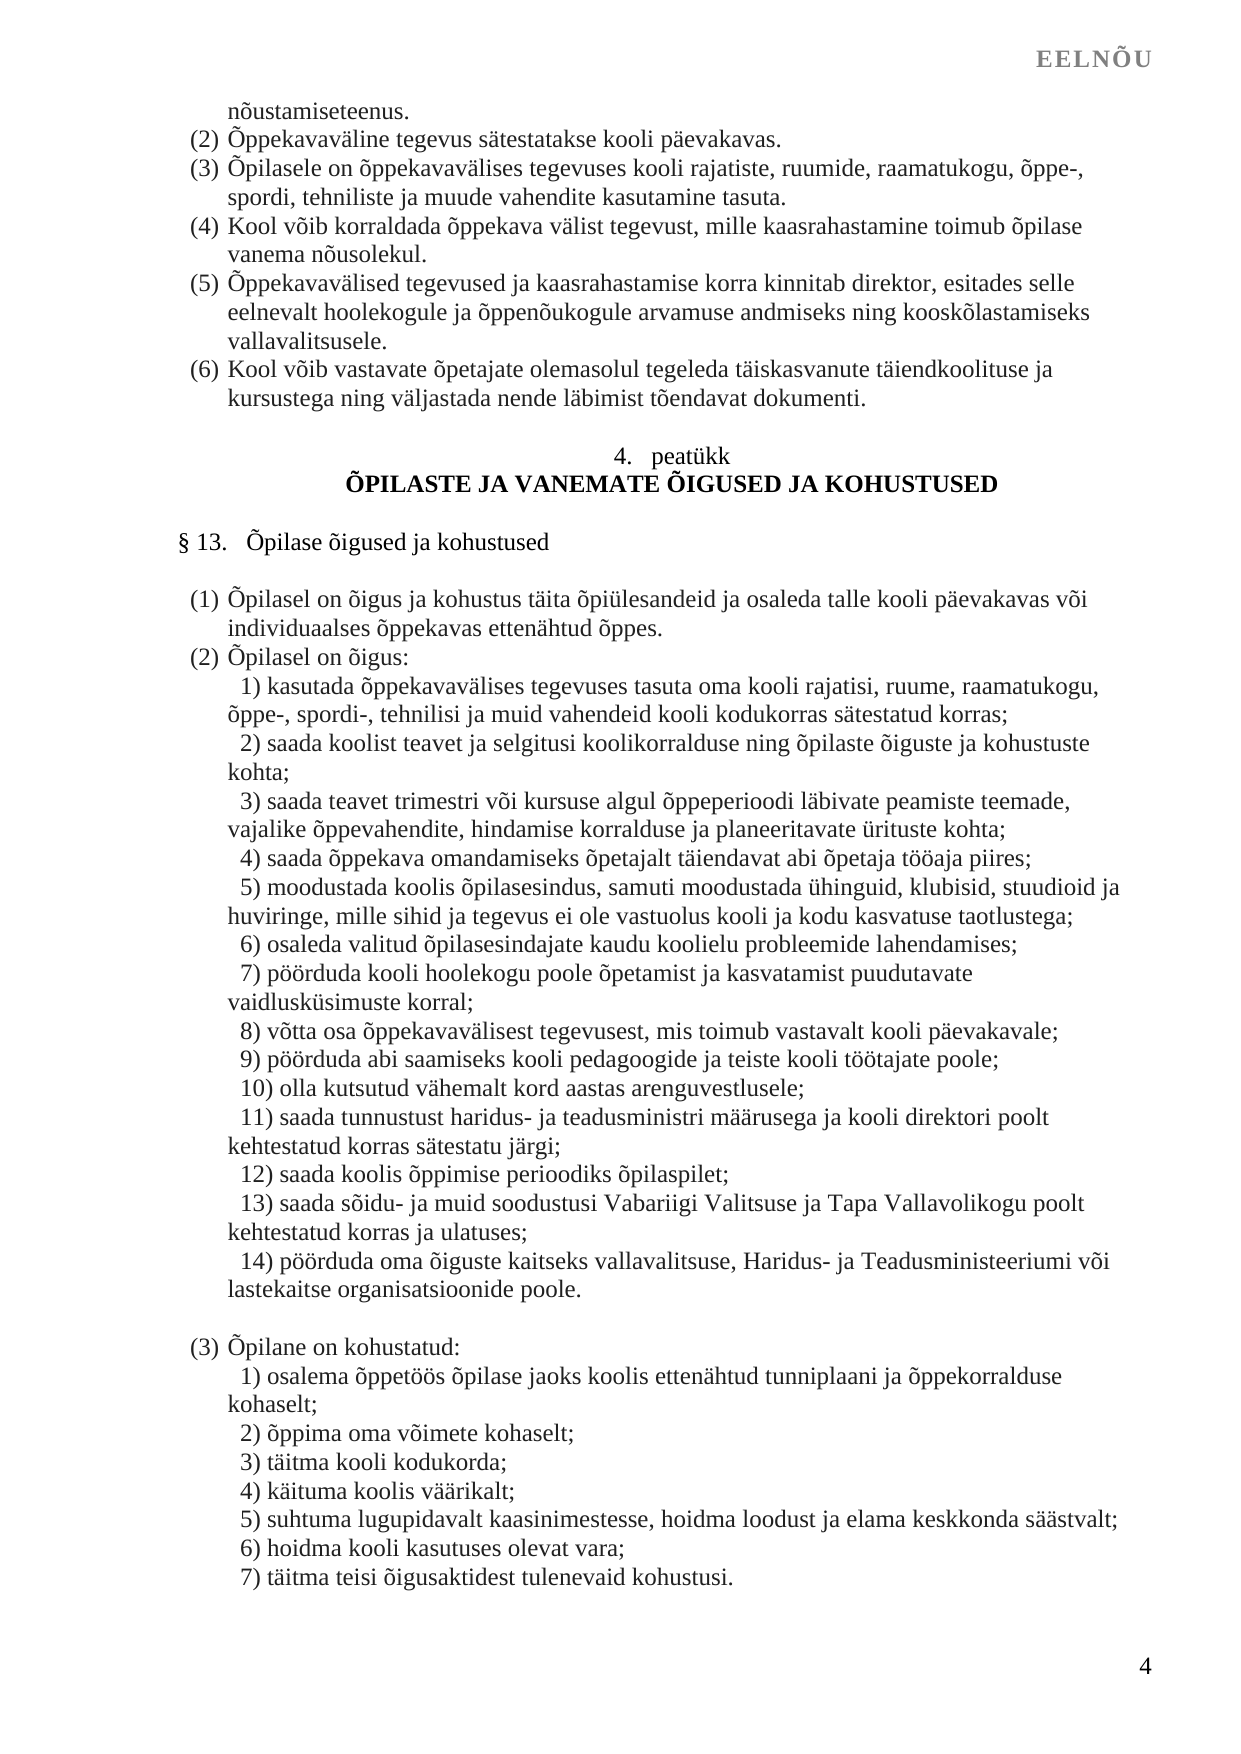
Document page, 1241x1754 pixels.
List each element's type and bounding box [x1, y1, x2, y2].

table_cell [166, 96, 1140, 1644]
